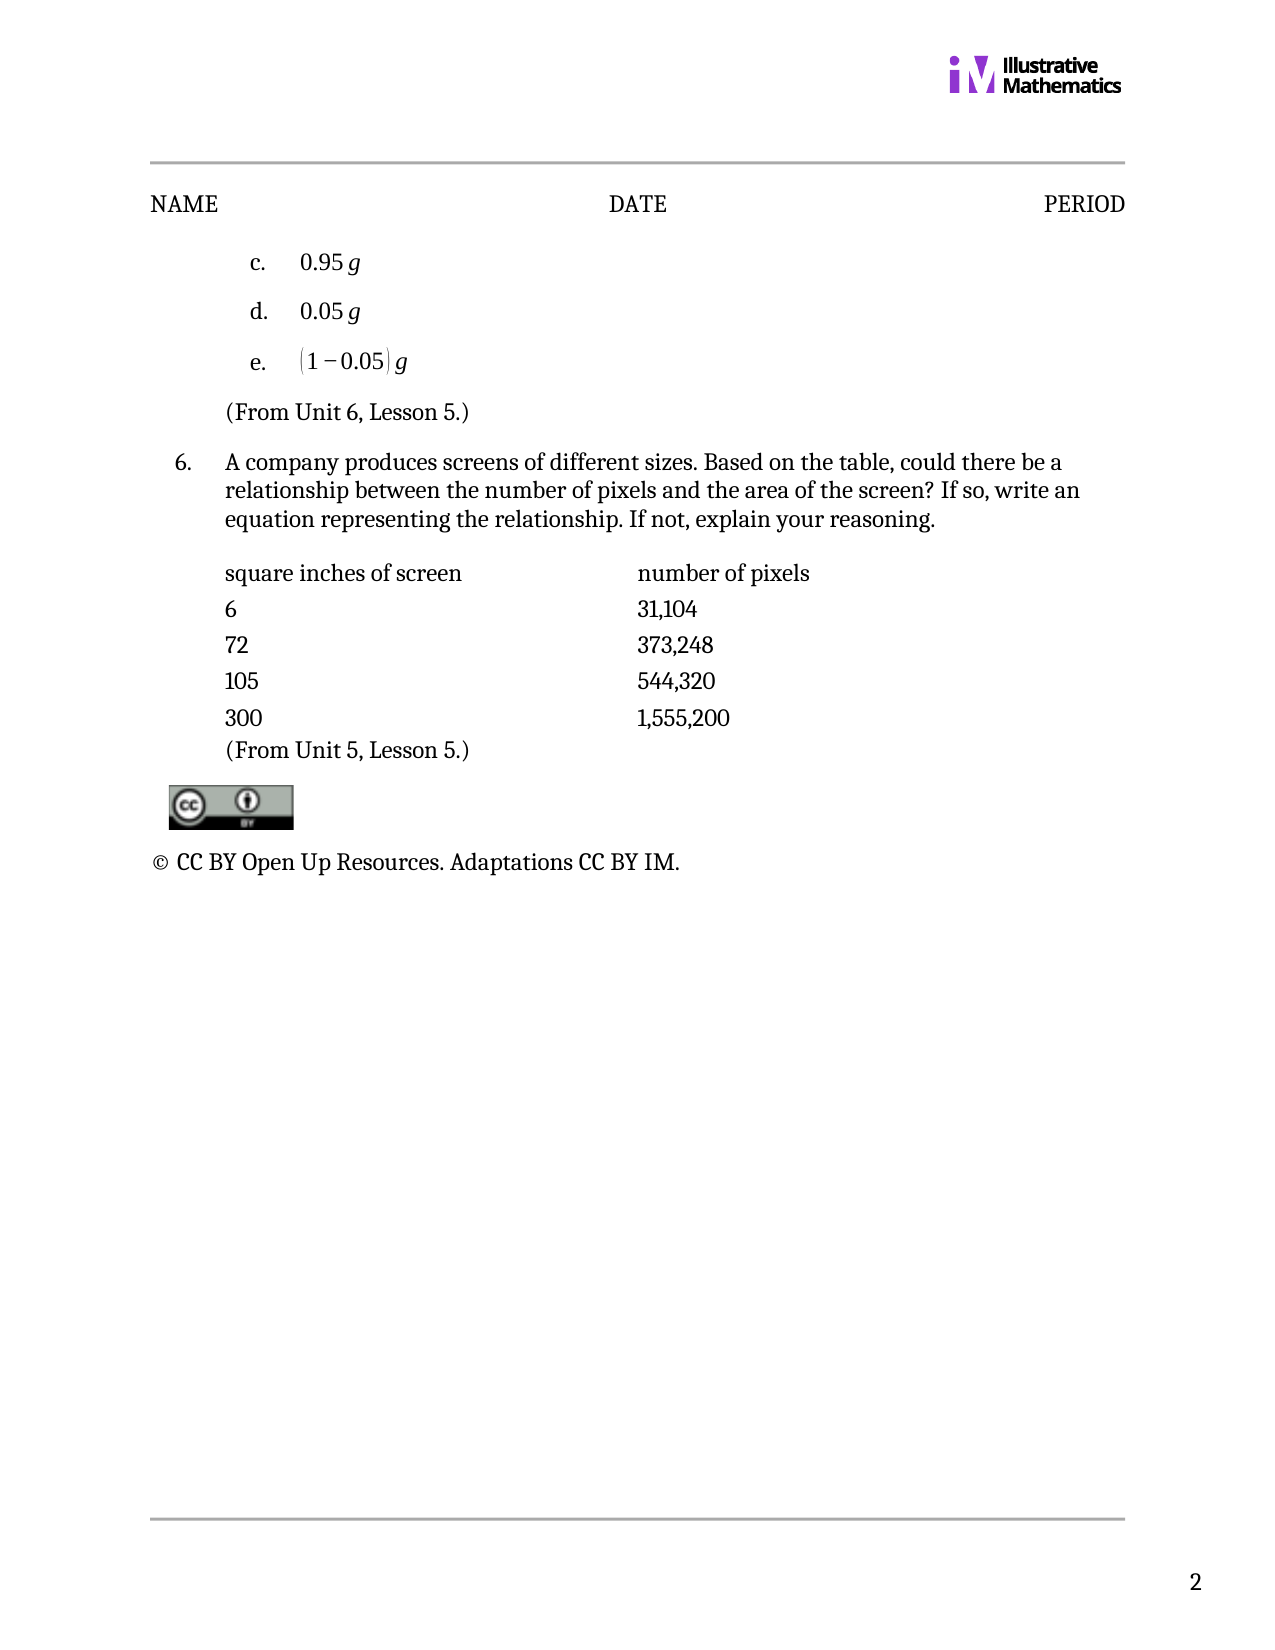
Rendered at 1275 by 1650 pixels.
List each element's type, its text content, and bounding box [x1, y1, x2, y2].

table_cell 373,248 [551, 627, 964, 663]
picture [949, 55, 1121, 93]
table_cell 105 [139, 664, 551, 700]
table_header number of pixels [551, 555, 964, 591]
table_cell 1,555,200 [551, 700, 964, 736]
table_header square inches of screen [139, 555, 551, 591]
table_cell 6 [139, 591, 551, 627]
table_cell 300 [139, 700, 551, 736]
list A company produces screens of different sizes. Based on the table, could there be a relationship between the number of pixels and the area of the screen? If so, write an equation representing the relationship. If not, explain your reasoning. [175, 448, 1125, 534]
picture [168, 785, 294, 830]
table_cell 544,320 [551, 664, 964, 700]
table_cell 31,104 [551, 591, 964, 627]
list (From Unit 5, Lesson 5.) [175, 736, 1125, 765]
table_cell 72 [139, 627, 551, 663]
list (From Unit 6, Lesson 5.) [175, 398, 1125, 427]
text © CC BY Open Up Resources. Adaptations CC BY IM. [150, 848, 1125, 877]
